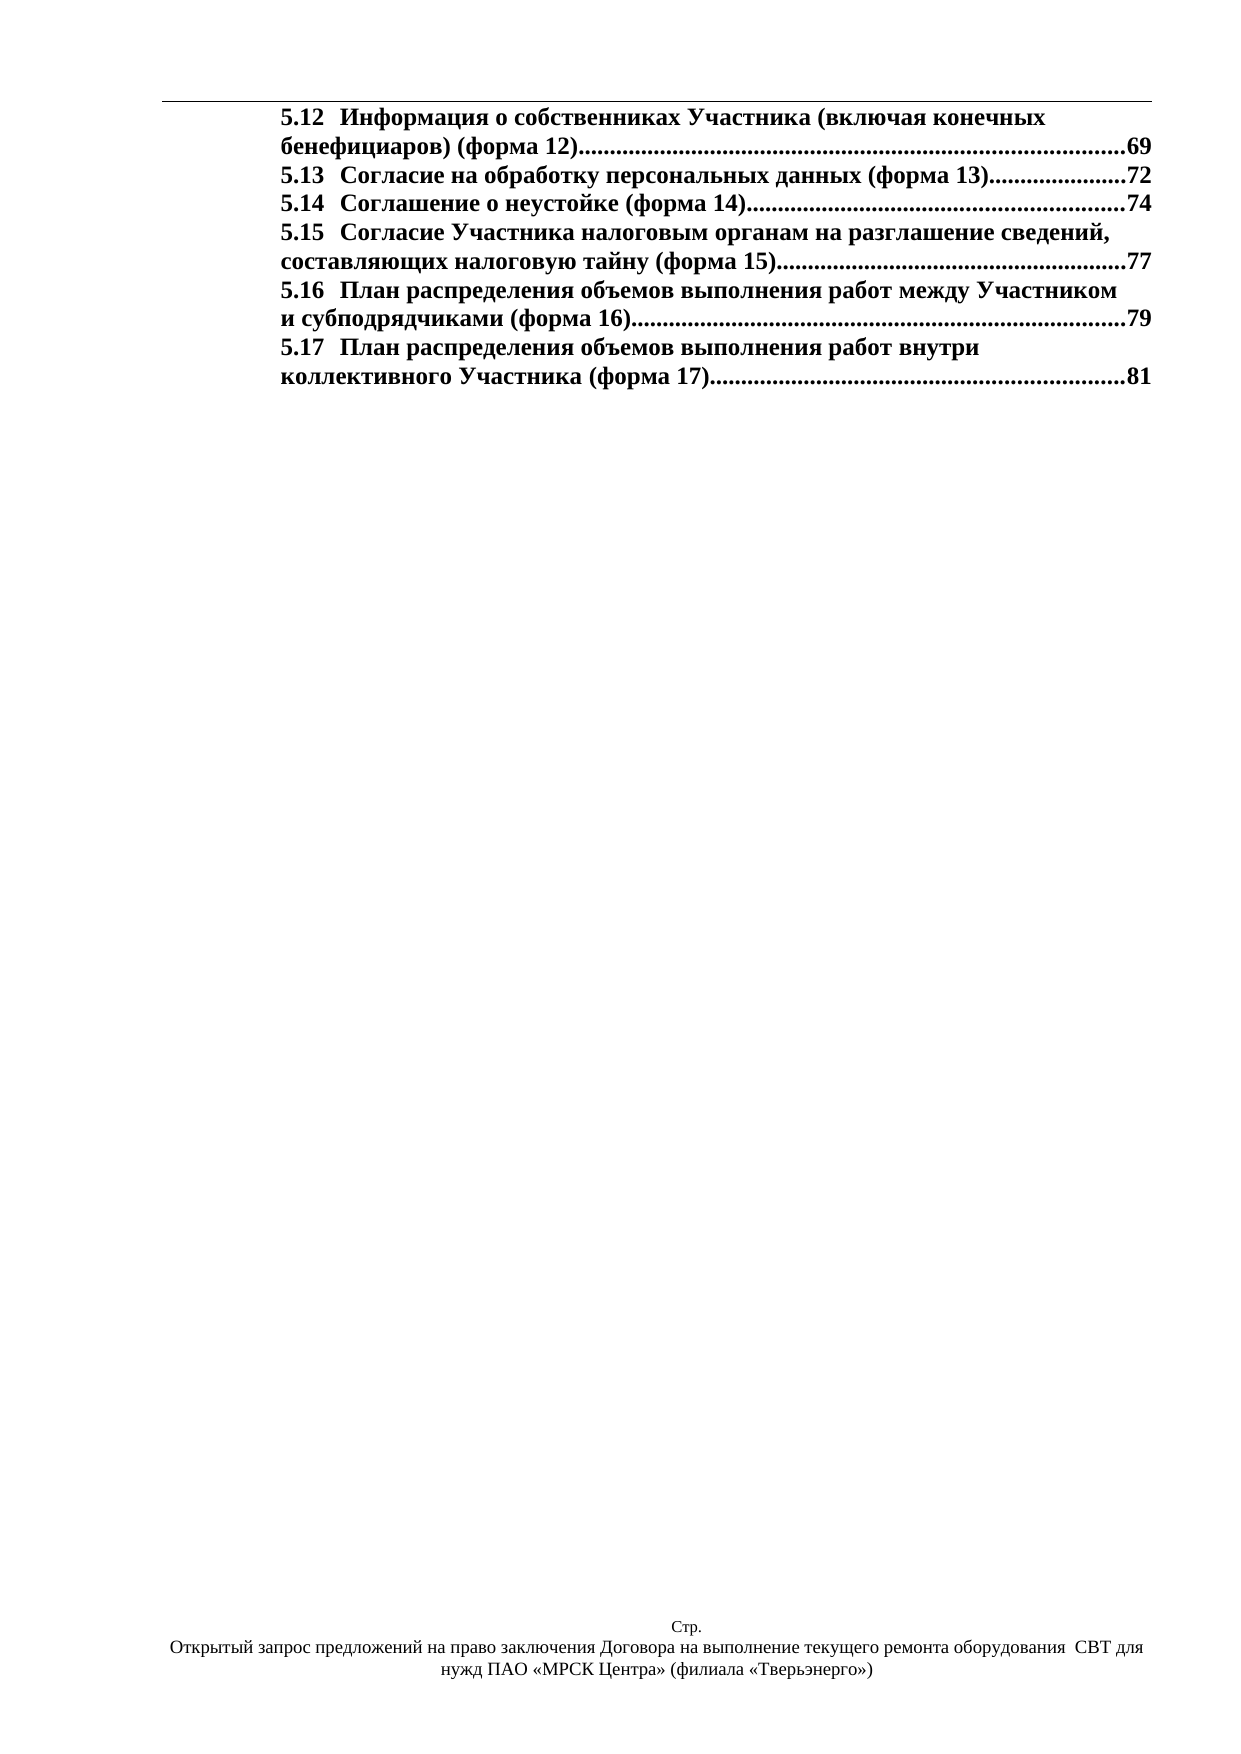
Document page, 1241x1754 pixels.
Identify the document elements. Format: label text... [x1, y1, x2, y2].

text 5.17 План распределения объемов выполнения работ внутри коллективного Участника (форма 17) 81 [280, 332, 1133, 390]
text 5.14 Соглашение о неустойке (форма 14) 74 [280, 188, 1133, 217]
text 5.13 Согласие на обработку персональных данных (форма 13) 72 [280, 160, 1133, 188]
text 5.12 Информация о собственниках Участника (включая конечных бенефициаров) (форма 12) 69 [280, 102, 1133, 160]
text 5.16 План распределения объемов выполнения работ между Участником и субподрядчиками (форма 16) 79 [280, 275, 1133, 332]
text 5.15 Согласие Участника налоговым органам на разглашение сведений, составляющих налоговую тайну (форма 15) 77 [280, 217, 1133, 275]
